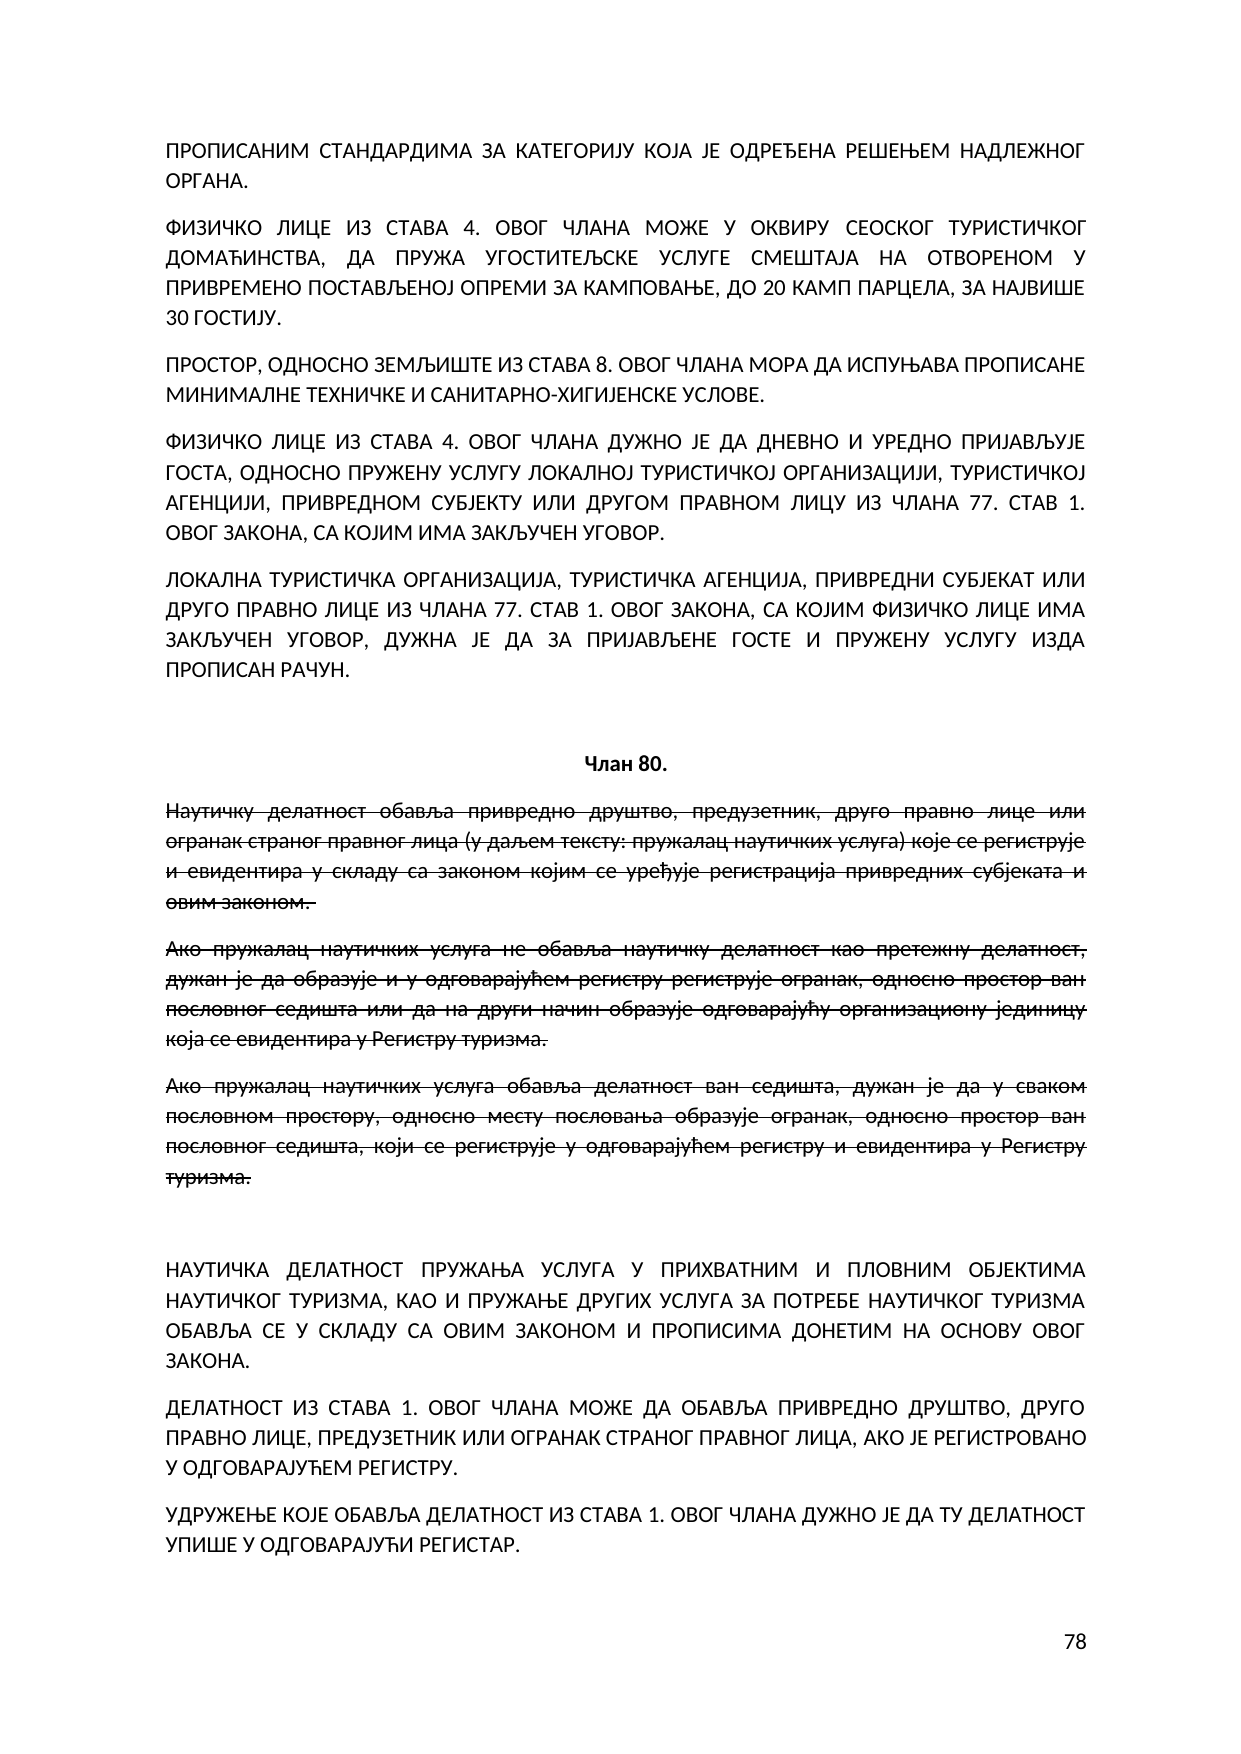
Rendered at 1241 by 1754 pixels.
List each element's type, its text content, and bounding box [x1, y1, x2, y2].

text Ако пружалац наутичких услуга обавља делатност ван седишта, дужан је да у сваком пословном простору, односно месту пословања образује огранак, односно простор ван пословног седишта, који се региструје у одговарајућем регистру и евидентира у Регистру туризма. [165, 1088, 1087, 1147]
text Наутичку делатност обавља привредно друштво, предузетник, друго правно лице или огранак страног правног лица (у даљем тексту: пружалац наутичких услуга) које се региструје и евидентира у складу са законом којим се уређује регистрација привредних субјеката и овим законом. [165, 796, 1087, 872]
text Члан 80. [165, 749, 1087, 777]
text НАУТИЧКА ДЕЛАТНОСТ ПРУЖАЊА УСЛУГА У ПРИХВАТНИМ И ПЛОВНИМ ОБЈЕКТИМА НАУТИЧКОГ ТУРИЗМА, КАО И ПРУЖАЊЕ ДРУГИХ УСЛУГА ЗА ПОТРЕБЕ НАУТИЧКОГ ТУРИЗМА ОБАВЉА СЕ У СКЛАДУ СА ОВИМ ЗАКОНОМ И ПРОПИСИМА ДОНЕТИМ НА ОСНОВУ ОВОГ ЗАКОНА. [165, 1256, 1087, 1374]
text Ако пружалац наутичких услуга не обавља наутичку делатност као претежну делатност, дужан је да образује и у одговарајућем регистру региструје огранак, односно простор ван пословног седишта или да на други начин образује одговарајућу организациону јединицу која се евидентира у Регистру туризма. [165, 1010, 1087, 1052]
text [165, 136, 1087, 194]
text ФИЗИЧКО ЛИЦЕ ИЗ СТАВА 4. ОВОГ ЧЛАНА ДУЖНО ЈЕ ДА ДНЕВНО И УРЕДНО ПРИЈАВЉУЈЕ ГОСТА, ОДНОСНО ПРУЖЕНУ УСЛУГУ ЛОКАЛНОЈ ТУРИСТИЧКОЈ ОРГАНИЗАЦИЈИ, ТУРИСТИЧКОЈ АГЕНЦИЈИ, ПРИВРЕДНОМ СУБЈЕКТУ ИЛИ ДРУГОМ ПРАВНОМ ЛИЦУ ИЗ ЧЛАНА 77. СТАВ 1. ОВОГ ЗАКОНА, СА КОЈИМ ИМА ЗАКЉУЧЕН УГОВОР. [165, 427, 1087, 546]
text ПРОСТОР, ОДНОСНО ЗЕМЉИШТЕ ИЗ СТАВА 8. ОВОГ ЧЛАНА МОРА ДА ИСПУЊАВА ПРОПИСАНЕ МИНИМАЛНЕ ТЕХНИЧКЕ И САНИТАРНО-ХИГИЈЕНСКЕ УСЛОВЕ. [165, 350, 1087, 409]
text УДРУЖЕЊЕ КОЈЕ ОБАВЉА ДЕЛАТНОСТ ИЗ СТАВА 1. ОВОГ ЧЛАНА ДУЖНО ЈЕ ДА ТУ ДЕЛАТНОСТ УПИШЕ У ОДГОВАРАЈУЋИ РЕГИСТАР. [165, 1500, 1087, 1559]
text ДЕЛАТНОСТ ИЗ СТАВА 1. ОВОГ ЧЛАНА МОЖЕ ДА ОБАВЉА ПРИВРЕДНО ДРУШТВО, ДРУГО ПРАВНО ЛИЦЕ, ПРЕДУЗЕТНИК ИЛИ ОГРАНАК СТРАНОГ ПРАВНОГ ЛИЦА, АКО ЈЕ РЕГИСТРОВАНО У ОДГОВАРАЈУЋЕМ РЕГИСТРУ. [165, 1393, 1087, 1482]
text Ако пружалац наутичких услуга обавља делатност ван седишта, дужан је да у сваком пословном простору, односно месту пословања образује огранак, односно простор ван пословног седишта, који се региструје у одговарајућем регистру и евидентира у Регистру туризма. [165, 1148, 1087, 1190]
text ЛОКАЛНА ТУРИСТИЧКА ОРГАНИЗАЦИЈА, ТУРИСТИЧКА АГЕНЦИЈА, ПРИВРЕДНИ СУБЈЕКАТ ИЛИ ДРУГО ПРАВНО ЛИЦЕ ИЗ ЧЛАНА 77. СТАВ 1. ОВОГ ЗАКОНА, СА КОЈИМ ФИЗИЧКО ЛИЦЕ ИМА ЗАКЉУЧЕН УГОВОР, ДУЖНА ЈЕ ДА ЗА ПРИЈАВЉЕНЕ ГОСТЕ И ПРУЖЕНУ УСЛУГУ ИЗДА ПРОПИСАН РАЧУН. [165, 565, 1087, 684]
text Наутичку делатност обавља привредно друштво, предузетник, друго правно лице или огранак страног правног лица (у даљем тексту: пружалац наутичких услуга) које се региструје и евидентира у складу са законом којим се уређује регистрација привредних субјеката и овим законом. [165, 873, 1087, 915]
text ФИЗИЧКО ЛИЦЕ ИЗ СТАВА 4. ОВОГ ЧЛАНА МОЖЕ У ОКВИРУ СЕОСКОГ ТУРИСТИЧКОГ ДОМАЋИНСТВА, ДА ПРУЖА УГОСТИТЕЉСКЕ УСЛУГЕ СМЕШТАЈА НА ОТВОРЕНОМ У ПРИВРЕМЕНО ПОСТАВЉЕНОЈ ОПРЕМИ ЗА КАМПОВАЊЕ, ДО 20 КАМП ПАРЦЕЛА, ЗА НАЈВИШЕ 30 ГОСТИЈУ. [165, 213, 1087, 332]
text Ако пружалац наутичких услуга не обавља наутичку делатност као претежну делатност, дужан је да образује и у одговарајућем регистру региструје огранак, односно простор ван пословног седишта или да на други начин образује одговарајућу организациону јединицу која се евидентира у Регистру туризма. [165, 951, 1087, 1009]
